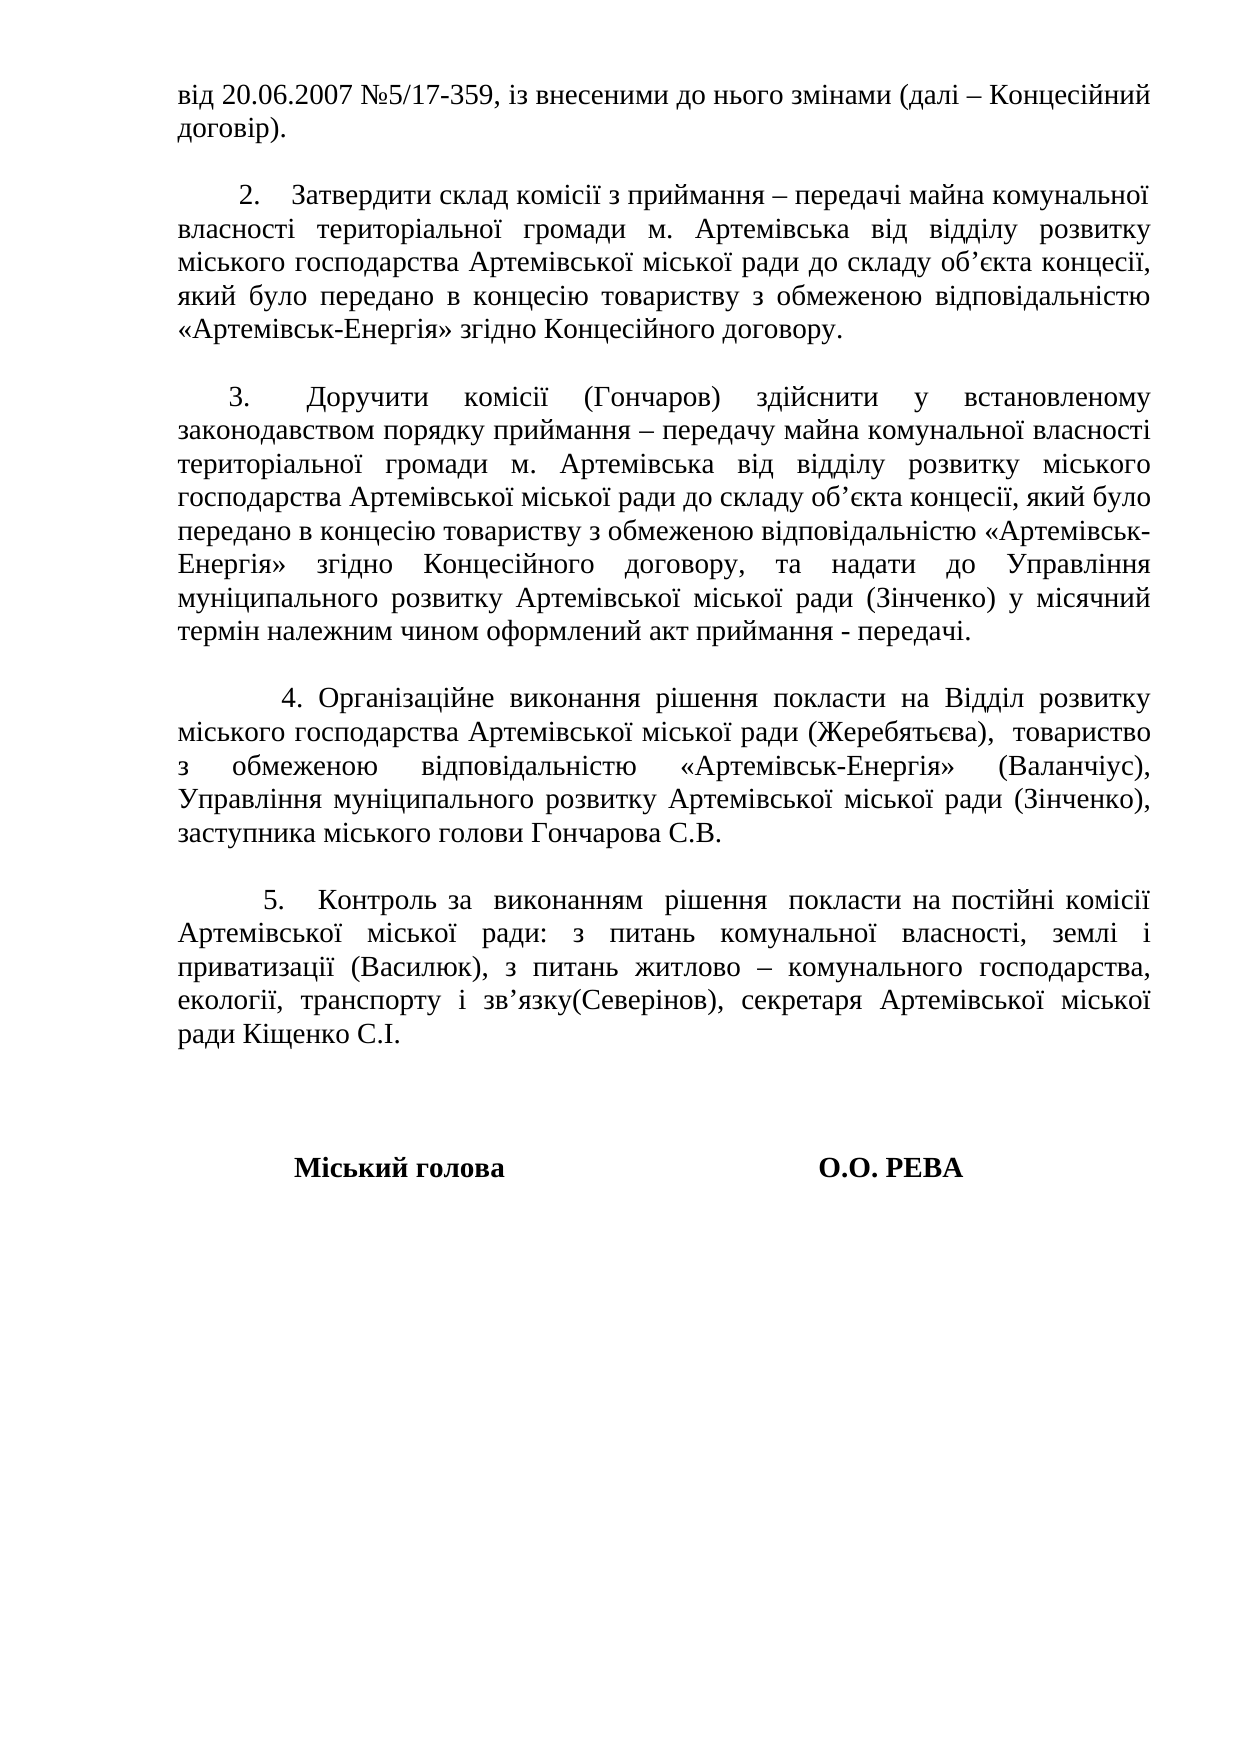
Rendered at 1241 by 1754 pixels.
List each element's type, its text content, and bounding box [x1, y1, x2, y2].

text 4. Організаційне виконання рішення покласти на Відділ розвитку міського господарства Артемівської міської ради (Жеребятьєва), товариство з обмеженою відповідальністю «Артемівськ-Енергія» (Валанчіус), Управління муніципального розвитку Артемівської міської ради (Зінченко), заступника міського голови Гончарова С.В. [177, 681, 1152, 848]
text 2. Затвердити склад комісії з приймання – передачі майна комунальної власності територіальної громади м. Артемівська від відділу розвитку міського господарства Артемівської міської ради до складу об’єкта концесії, який було передано в концесію товариству з обмеженою відповідальністю «Артемівськ-Енергія» згідно Концесійного договору. [177, 177, 1152, 345]
text Міський голова О.О. РЕВА [177, 1150, 1152, 1184]
text 5. Контроль за виконанням рішення покласти на постійні комісії Артемівської міської ради: з питань комунальної власності, землі і приватизації (Василюк), з питань житлово – комунального господарства, екології, транспорту і зв’язку(Северінов), секретаря Артемівської міської ради Кіщенко С.І. [177, 882, 1152, 1049]
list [177, 77, 1152, 144]
text 3. Доручити комісії (Гончаров) здійснити у встановленому законодавством порядку приймання – передачу майна комунальної власності територіальної громади м. Артемівська від відділу розвитку міського господарства Артемівської міської ради до складу об’єкта концесії, який було передано в концесію товариству з обмеженою відповідальністю «Артемівськ-Енергія» згідно Концесійного договору, та надати до Управління муніципального розвитку Артемівської міської ради (Зінченко) у місячний термін належним чином оформлений акт приймання - передачі. [177, 379, 1152, 647]
